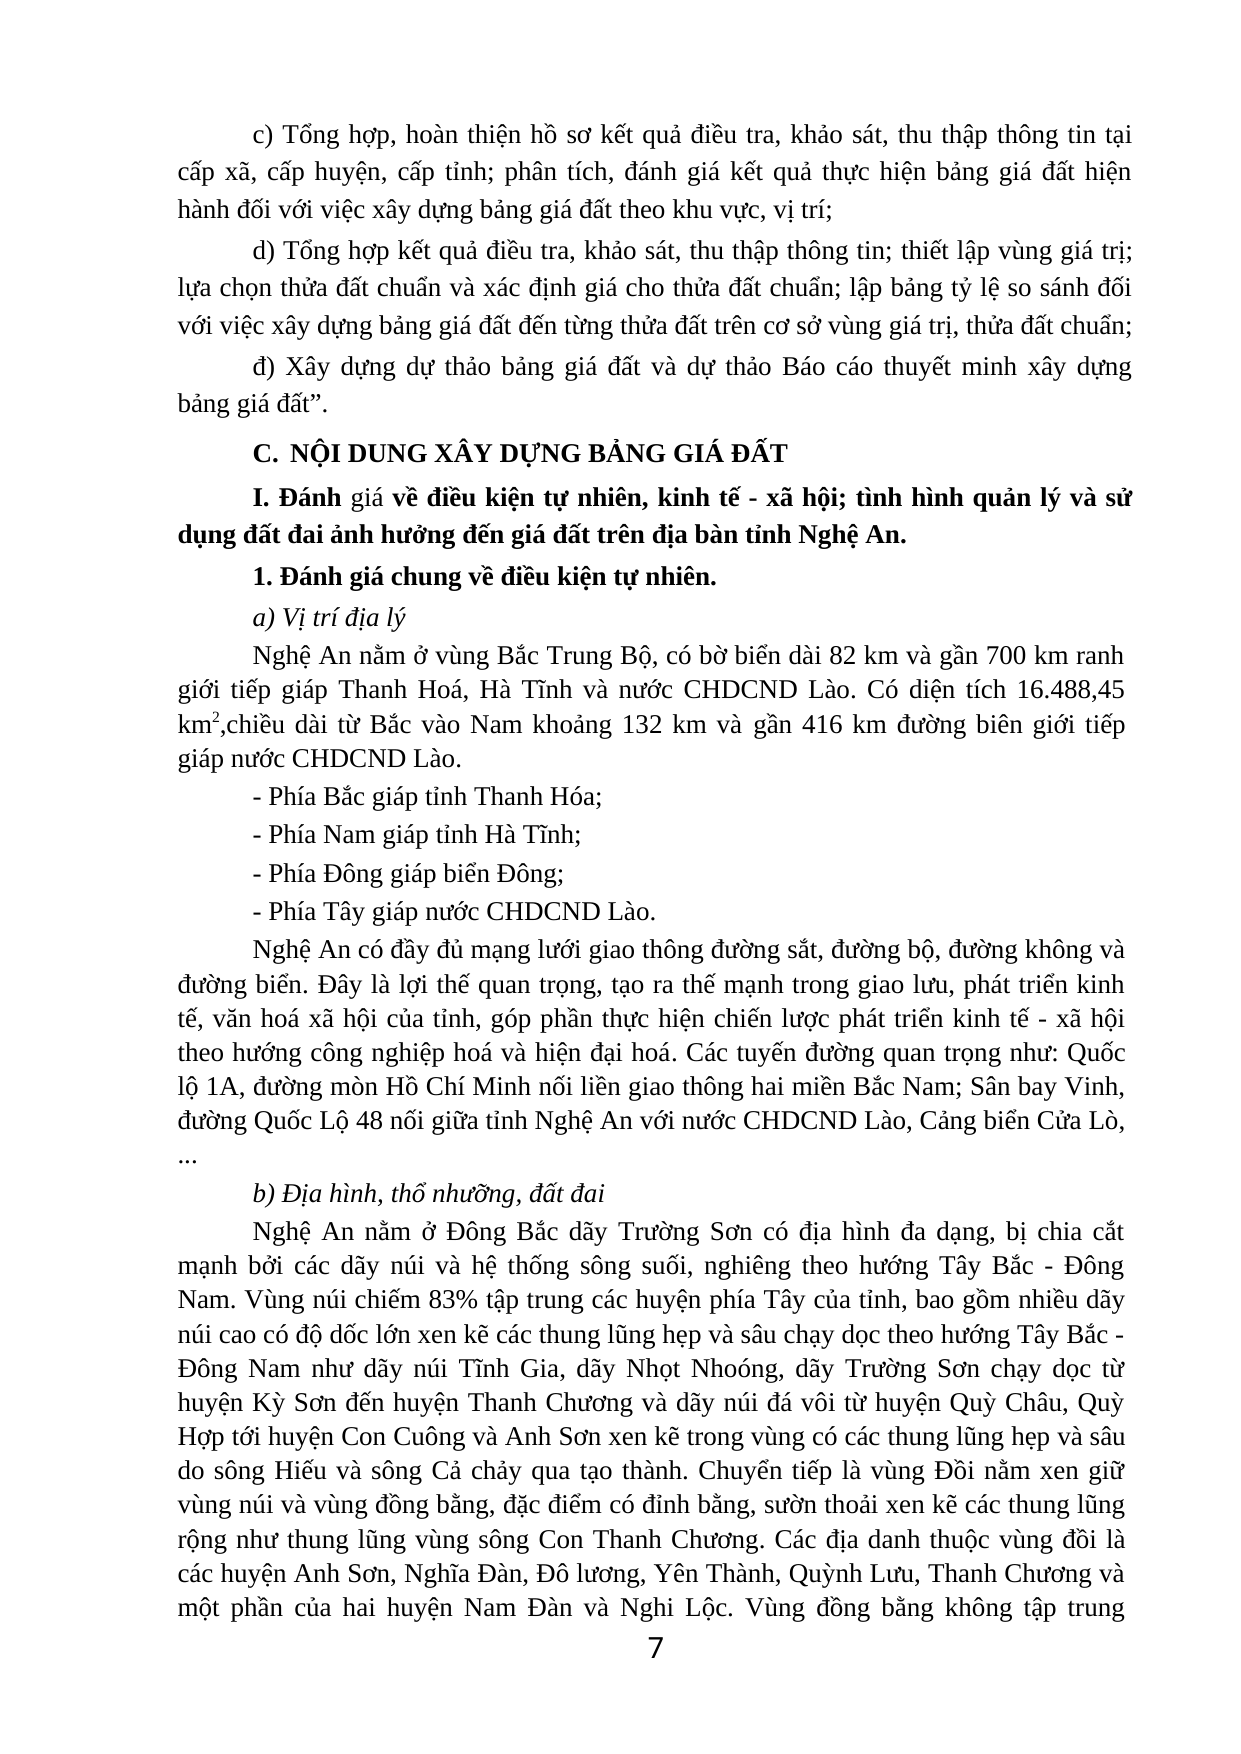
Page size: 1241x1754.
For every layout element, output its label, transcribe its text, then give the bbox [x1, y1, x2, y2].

text - Phía Tây giáp nước CHDCND Lào. [177, 895, 1126, 926]
text I. Đánh giá về điều kiện tự nhiên, kinh tế - xã hội; tình hình quản lý và sử dụng đất đai ảnh hưởng đến giá đất trên địa bàn tỉnh Nghệ An. [177, 481, 1134, 549]
text a) Vị trí địa lý [177, 601, 1126, 632]
text c) Tổng hợp, hoàn thiện hồ sơ kết quả điều tra, khảo sát, thu thập thông tin tại cấp xã, cấp huyện, cấp tỉnh; phân tích, đánh giá kết quả thực hiện bảng giá đất hiện hành đối với việc xây dựng bảng giá đất theo khu vực, vị trí; [177, 118, 1134, 224]
text - Phía Bắc giáp tỉnh Thanh Hóa; [177, 780, 1126, 811]
text - Phía Đông giáp biển Đông; [177, 857, 1126, 888]
text 1. Đánh giá chung về điều kiện tự nhiên. [177, 560, 1134, 591]
text đ) Xây dựng dự thảo bảng giá đất và dự thảo Báo cáo thuyết minh xây dựng bảng giá đất”. [177, 350, 1134, 419]
text Nghệ An có đầy đủ mạng lưới giao thông đường sắt, đường bộ, đường không và đường biển. Đây là lợi thế quan trọng, tạo ra thế mạnh trong giao lưu, phát triển kinh tế, văn hoá xã hội của tỉnh, góp phần thực hiện chiến lược phát triển kinh tế - xã hội theo hướng công nghiệp hoá và hiện đại hoá. Các tuyến đường quan trọng như: Quốc lộ 1A, đường mòn Hồ Chí Minh nối liền giao thông hai miền Bắc Nam; Sân bay Vinh, đường Quốc Lộ 48 nối giữa tỉnh Nghệ An với nước CHDCND Lào, Cảng biển Cửa Lò, ... [177, 934, 1126, 1170]
list NỘI DUNG XÂY DỰNG BẢNG GIÁ ĐẤT [252, 437, 1134, 468]
text b) Địa hình, thổ nhưỡng, đất đai [177, 1177, 1126, 1208]
text d) Tổng hợp kết quả điều tra, khảo sát, thu thập thông tin; thiết lập vùng giá trị; lựa chọn thửa đất chuẩn và xác định giá cho thửa đất chuẩn; lập bảng tỷ lệ so sánh đối với việc xây dựng bảng giá đất đến từng thửa đất trên cơ sở vùng giá trị, thửa đất chuẩn; [177, 234, 1134, 340]
text Nghệ An nằm ở vùng Bắc Trung Bộ, có bờ biển dài 82 km và gần 700 km ranh giới tiếp giáp Thanh Hoá, Hà Tĩnh và nước CHDCND Lào. Có diện tích 16.488,45 km2,chiều dài từ Bắc vào Nam khoảng 132 km và gần 416 km đường biên giới tiếp giáp nước CHDCND Lào. [177, 639, 1126, 773]
text - Phía Nam giáp tỉnh Hà Tĩnh; [177, 819, 1126, 850]
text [177, 1215, 1126, 1622]
